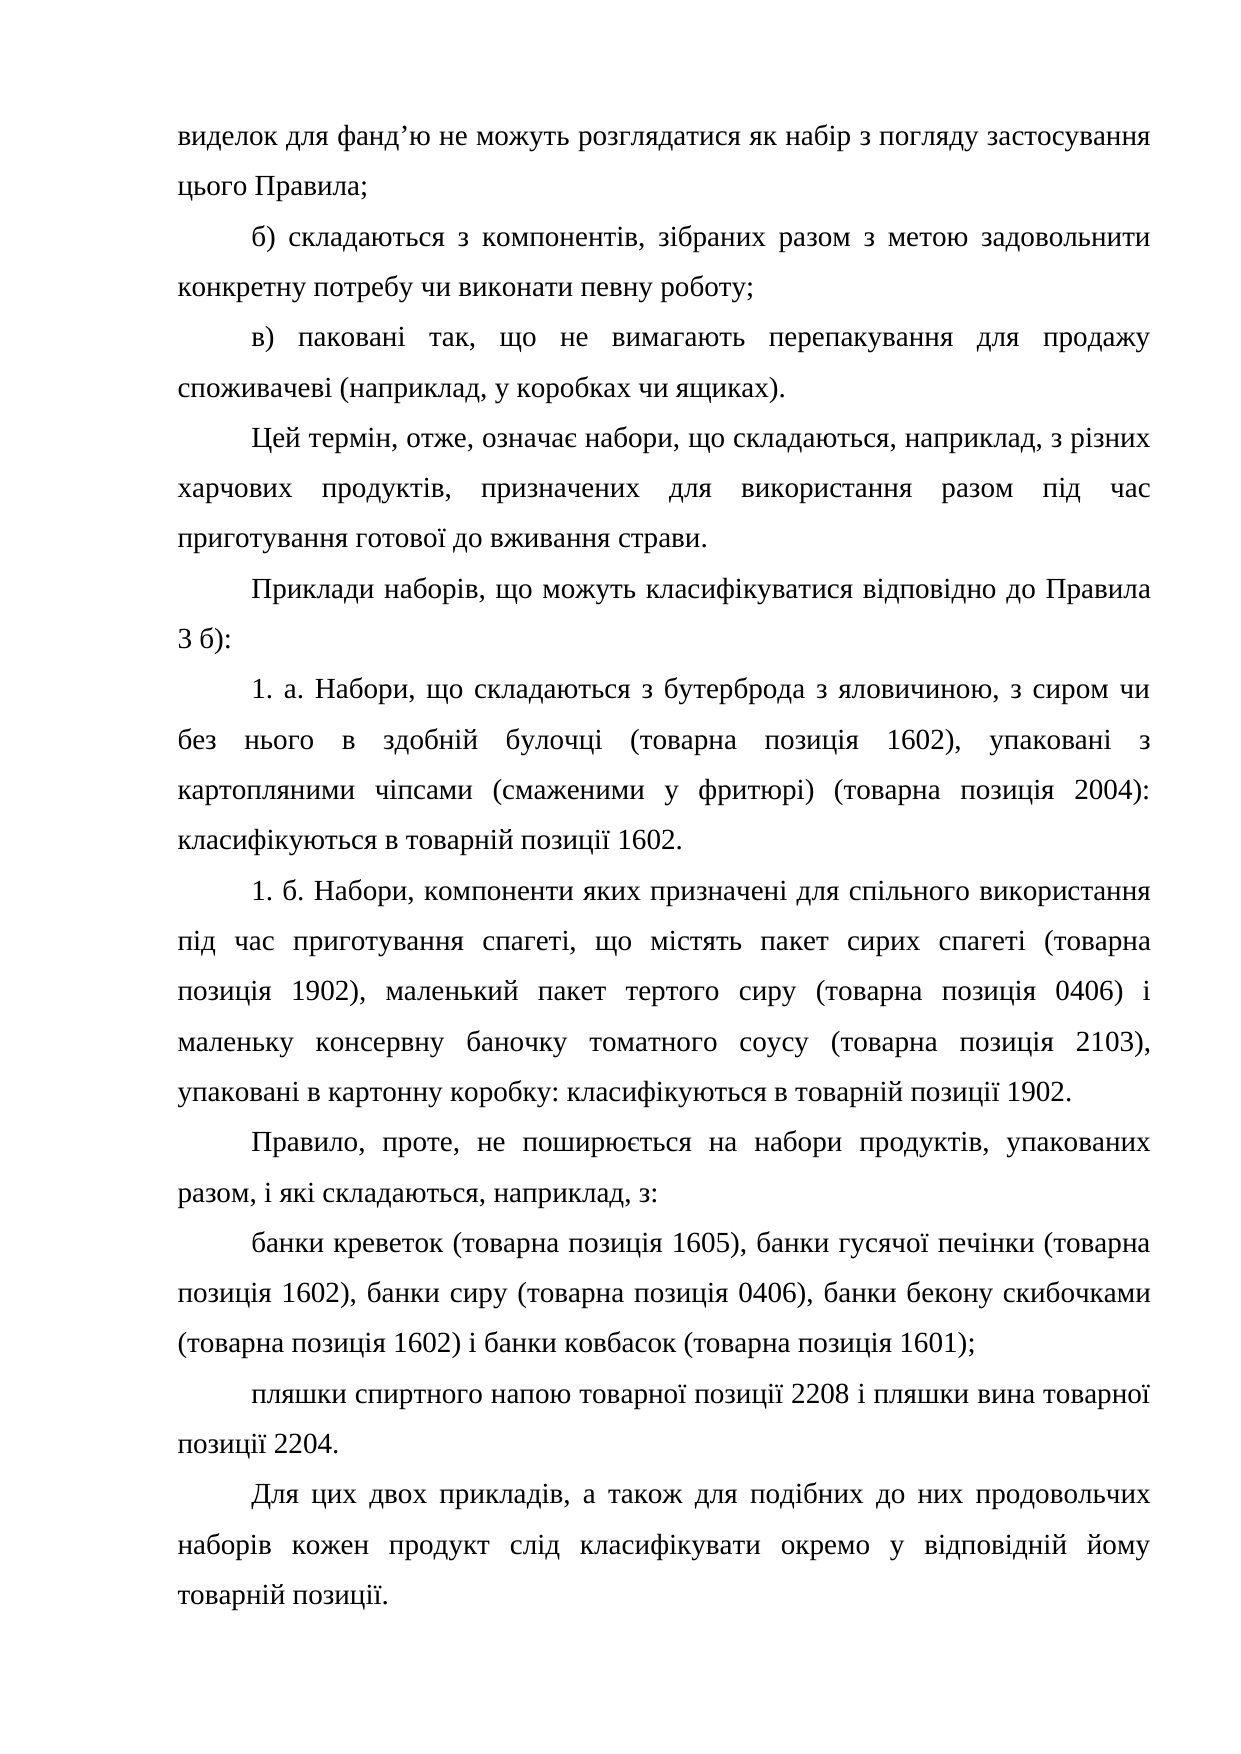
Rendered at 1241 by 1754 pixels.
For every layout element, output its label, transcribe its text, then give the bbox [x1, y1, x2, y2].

text 1. б. Набори, компоненти яких призначені для спільного використання під час приготування спагеті, що містять пакет сирих спагеті (товарна позиція 1902), маленький пакет тертого сиру (товарна позиція 0406) і маленьку консервну баночку томатного соусу (товарна позиція 2103), упаковані в картонну коробку: класифікуються в товарній позиції 1902. [177, 873, 1152, 1108]
text Цей термін, отже, означає набори, що складаються, наприклад, з різних харчових продуктів, призначених для використання разом під час приготування готової до вживання страви. [177, 420, 1152, 554]
text в) паковані так, що не вимагають перепакування для продажу споживачеві (наприклад, у коробках чи ящиках). [177, 319, 1152, 403]
text б) складаються з компонентів, зібраних разом з метою задовольнити конкретну потребу чи виконати певну роботу; [177, 219, 1152, 303]
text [177, 118, 1152, 202]
text Для цих двох прикладів, а також для подібних до них продовольчих наборів кожен продукт слід класифікувати окремо у відповідній йому товарній позиції. [177, 1477, 1152, 1611]
text Приклади наборів, що можуть класифікуватися відповідно до Правила 3 б): [177, 571, 1152, 655]
text Правило, проте, не поширюється на набори продуктів, упакованих разом, і які складаються, наприклад, з: [177, 1124, 1152, 1208]
text 1. а. Набори, що складаються з бутерброда з яловичиною, з сиром чи без нього в здобній булочці (товарна позиція 1602), упаковані з картопляними чіпсами (смаженими у фритюрі) (товарна позиція 2004): класифікуються в товарній позиції 1602. [177, 672, 1152, 856]
text пляшки спиртного напою товарної позиції 2208 і пляшки вина товарної позиції 2204. [177, 1376, 1152, 1460]
text банки креветок (товарна позиція 1605), банки гусячої печінки (товарна позиція 1602), банки сиру (товарна позиція 0406), банки бекону скибочками (товарна позиція 1602) і банки ковбасок (товарна позиція 1601); [177, 1225, 1152, 1359]
